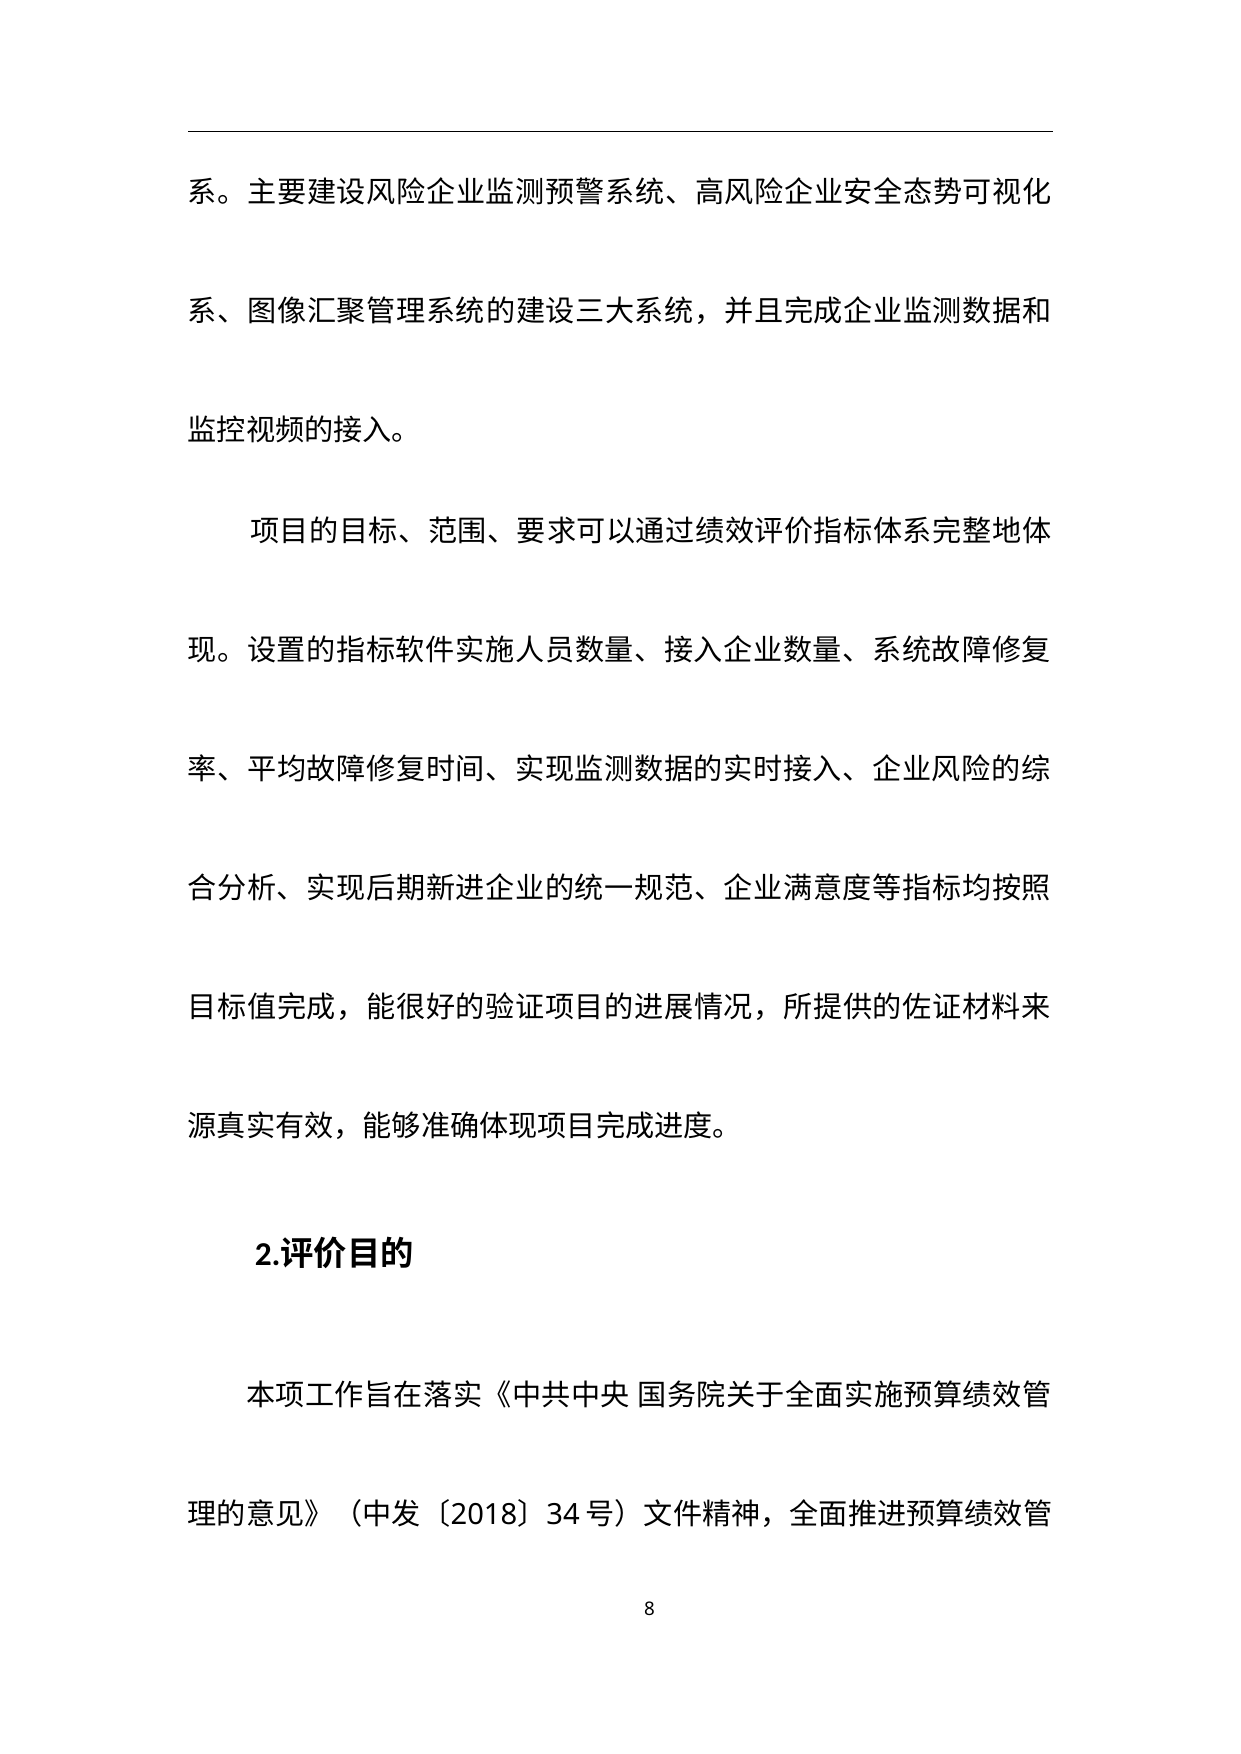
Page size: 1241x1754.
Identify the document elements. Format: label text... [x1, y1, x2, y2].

text 项目的目标、范围、要求可以通过绩效评价指标体系完整地体现。设置的指标软件实施人员数量、接入企业数量、系统故障修复率、平均故障修复时间、实现监测数据的实时接入、企业风险的综合分析、实现后期新进企业的统一规范、企业满意度等指标均按照目标值完成，能很好的验证项目的进展情况，所提供的佐证材料来源真实有效，能够准确体现项目完成进度。 [187, 489, 1053, 1163]
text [187, 1353, 1053, 1552]
subtitle 2.评价目的 [187, 1212, 1053, 1291]
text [187, 150, 1053, 467]
